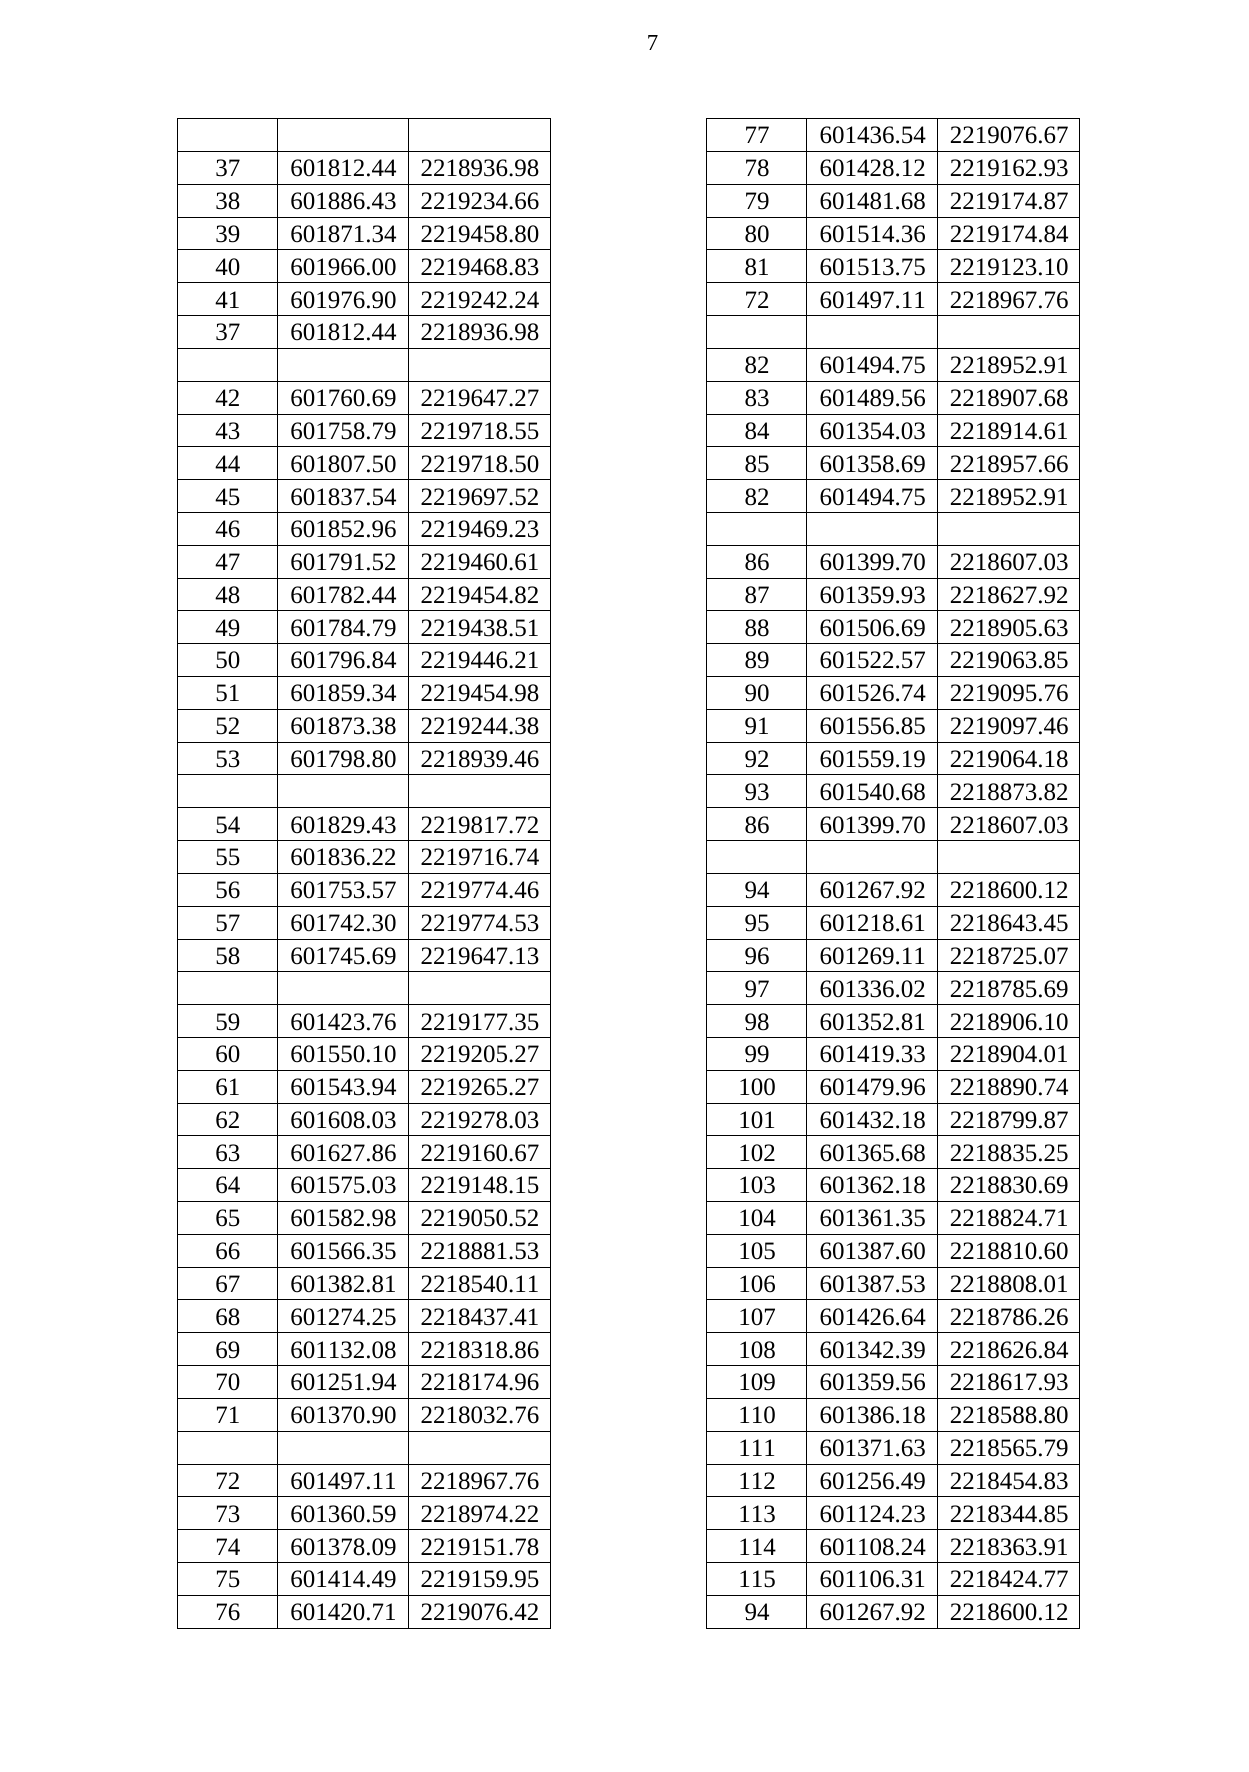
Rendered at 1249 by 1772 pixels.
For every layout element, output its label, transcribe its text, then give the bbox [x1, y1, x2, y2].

table_cell 601742.30 [278, 907, 408, 938]
table_cell 601627.86 [278, 1136, 408, 1168]
table_cell 2219095.76 [938, 677, 1079, 709]
table_cell [278, 349, 408, 381]
table_cell 601886.43 [278, 185, 408, 217]
table_cell 2219697.52 [409, 480, 550, 512]
table_cell 88 [707, 611, 806, 643]
table_cell 601386.18 [807, 1399, 937, 1431]
table_cell 2219446.21 [409, 644, 550, 676]
table_cell 601436.54 [807, 119, 937, 151]
table_cell 98 [707, 1005, 806, 1037]
table_cell [409, 1432, 550, 1463]
table_cell 61 [178, 1071, 277, 1102]
table_cell 601489.56 [807, 382, 937, 413]
table_cell [178, 119, 277, 151]
table_cell 2219076.42 [409, 1596, 550, 1627]
table_cell 2219162.93 [938, 152, 1079, 184]
table_cell 601387.60 [807, 1235, 937, 1267]
table_cell 2218363.91 [938, 1530, 1079, 1562]
table_cell 601497.11 [278, 1465, 408, 1496]
table_cell 2218032.76 [409, 1399, 550, 1431]
table_cell 601479.96 [807, 1071, 937, 1102]
table_cell 115 [707, 1563, 806, 1595]
table_cell 601526.74 [807, 677, 937, 709]
table_cell 81 [707, 250, 806, 282]
table_cell 53 [178, 743, 277, 774]
table_cell 106 [707, 1268, 806, 1299]
table_cell 601966.00 [278, 250, 408, 282]
table_cell 601387.53 [807, 1268, 937, 1299]
table_cell 2218904.01 [938, 1038, 1079, 1070]
table_cell [807, 513, 937, 545]
table_cell 72 [178, 1465, 277, 1496]
table_cell 82 [707, 480, 806, 512]
table_cell 601514.36 [807, 218, 937, 249]
table_cell 601556.85 [807, 710, 937, 742]
table_cell 601807.50 [278, 447, 408, 479]
table_cell 114 [707, 1530, 806, 1562]
table_cell 49 [178, 611, 277, 643]
table_cell 2219458.80 [409, 218, 550, 249]
table_cell 2219205.27 [409, 1038, 550, 1070]
table_cell 601354.03 [807, 415, 937, 446]
table_cell 2219460.61 [409, 546, 550, 577]
table_cell 2219774.46 [409, 874, 550, 906]
table_cell 107 [707, 1300, 806, 1332]
table_cell [278, 1432, 408, 1463]
table_cell 601566.35 [278, 1235, 408, 1267]
table_cell 2218952.91 [938, 480, 1079, 512]
table_cell 65 [178, 1202, 277, 1234]
table_cell 601543.94 [278, 1071, 408, 1102]
table_cell 601423.76 [278, 1005, 408, 1037]
table_cell 601378.09 [278, 1530, 408, 1562]
table_cell 2218967.76 [938, 283, 1079, 315]
table_cell 2218967.76 [409, 1465, 550, 1496]
table_cell 58 [178, 940, 277, 971]
table_cell 2218454.83 [938, 1465, 1079, 1496]
table_cell 2218835.25 [938, 1136, 1079, 1168]
table_cell 2219064.18 [938, 743, 1079, 774]
table_cell 2219097.46 [938, 710, 1079, 742]
table_cell 601873.38 [278, 710, 408, 742]
table_cell 64 [178, 1169, 277, 1201]
table_cell [707, 513, 806, 545]
table_cell 601791.52 [278, 546, 408, 577]
table_cell 601269.11 [807, 940, 937, 971]
table_cell 113 [707, 1497, 806, 1529]
table_cell 601132.08 [278, 1333, 408, 1365]
table_cell 54 [178, 808, 277, 840]
table_cell 601976.90 [278, 283, 408, 315]
table_cell 78 [707, 152, 806, 184]
table_cell 601497.11 [807, 283, 937, 315]
table_cell 2218830.69 [938, 1169, 1079, 1201]
table_cell 73 [178, 1497, 277, 1529]
table_cell 37 [178, 152, 277, 184]
table_cell 2219151.78 [409, 1530, 550, 1562]
table_cell 84 [707, 415, 806, 446]
table_cell 2219244.38 [409, 710, 550, 742]
table_cell 2218824.71 [938, 1202, 1079, 1234]
table_cell 601267.92 [807, 1596, 937, 1627]
table_cell 68 [178, 1300, 277, 1332]
table_cell 601753.57 [278, 874, 408, 906]
table_cell 601608.03 [278, 1104, 408, 1135]
table_cell 2219647.13 [409, 940, 550, 971]
table_cell [178, 349, 277, 381]
table_cell 90 [707, 677, 806, 709]
table_cell 51 [178, 677, 277, 709]
table_cell 74 [178, 1530, 277, 1562]
table_cell 83 [707, 382, 806, 413]
table_cell 2218626.84 [938, 1333, 1079, 1365]
table_cell [178, 972, 277, 1004]
table_cell 110 [707, 1399, 806, 1431]
table_cell 601760.69 [278, 382, 408, 413]
table_cell 2219076.67 [938, 119, 1079, 151]
table_cell [807, 316, 937, 348]
table_cell 2218617.93 [938, 1366, 1079, 1398]
table_cell 2219774.53 [409, 907, 550, 938]
table_cell [278, 972, 408, 1004]
table_cell 97 [707, 972, 806, 1004]
table_cell 59 [178, 1005, 277, 1037]
table_cell 47 [178, 546, 277, 577]
table_cell 2219454.98 [409, 677, 550, 709]
table_cell 601399.70 [807, 546, 937, 577]
table_cell 101 [707, 1104, 806, 1135]
table_cell 52 [178, 710, 277, 742]
table_cell 2219242.24 [409, 283, 550, 315]
table_cell 96 [707, 940, 806, 971]
table_cell 601382.81 [278, 1268, 408, 1299]
table_cell 601784.79 [278, 611, 408, 643]
table_cell 601432.18 [807, 1104, 937, 1135]
table_cell 601267.92 [807, 874, 937, 906]
table_cell 2219063.85 [938, 644, 1079, 676]
table_cell 94 [707, 874, 806, 906]
table_cell 91 [707, 710, 806, 742]
table_cell 2218600.12 [938, 1596, 1079, 1627]
table_cell 601256.49 [807, 1465, 937, 1496]
table_cell 100 [707, 1071, 806, 1102]
table_cell 2218565.79 [938, 1432, 1079, 1463]
table_cell 102 [707, 1136, 806, 1168]
table_cell 2219265.27 [409, 1071, 550, 1102]
table_cell 2218957.66 [938, 447, 1079, 479]
table_cell 601124.23 [807, 1497, 937, 1529]
table_cell 601358.69 [807, 447, 937, 479]
table_cell 2219174.84 [938, 218, 1079, 249]
table_cell 66 [178, 1235, 277, 1267]
table_cell 99 [707, 1038, 806, 1070]
table_cell 2219817.72 [409, 808, 550, 840]
table_cell [807, 841, 937, 873]
table_cell 2219148.15 [409, 1169, 550, 1201]
table_cell 50 [178, 644, 277, 676]
table_cell 601796.84 [278, 644, 408, 676]
table_cell 2218936.98 [409, 152, 550, 184]
table_cell 87 [707, 579, 806, 610]
table_cell 2218890.74 [938, 1071, 1079, 1102]
table_cell 601506.69 [807, 611, 937, 643]
table_cell 2218907.68 [938, 382, 1079, 413]
table_cell 2218914.61 [938, 415, 1079, 446]
table_cell 2219468.83 [409, 250, 550, 282]
table_cell 2218799.87 [938, 1104, 1079, 1135]
table_cell [278, 119, 408, 151]
table_cell 601359.56 [807, 1366, 937, 1398]
table_cell 2219174.87 [938, 185, 1079, 217]
table_cell 2218785.69 [938, 972, 1079, 1004]
table_cell 601798.80 [278, 743, 408, 774]
table_cell 601359.93 [807, 579, 937, 610]
table_cell 601513.75 [807, 250, 937, 282]
table_cell [278, 775, 408, 807]
table_cell 2219234.66 [409, 185, 550, 217]
table_cell 601108.24 [807, 1530, 937, 1562]
table_cell 75 [178, 1563, 277, 1595]
table_cell [938, 841, 1079, 873]
table_cell 601836.22 [278, 841, 408, 873]
table_cell [409, 972, 550, 1004]
table_cell 37 [178, 316, 277, 348]
table_cell 2218936.98 [409, 316, 550, 348]
table_cell 2218318.86 [409, 1333, 550, 1365]
table_cell 76 [178, 1596, 277, 1627]
table_cell 2219160.67 [409, 1136, 550, 1168]
table_cell 601428.12 [807, 152, 937, 184]
table_cell 601522.57 [807, 644, 937, 676]
table_cell 2218725.07 [938, 940, 1079, 971]
table_cell 601871.34 [278, 218, 408, 249]
table_cell 2218600.12 [938, 874, 1079, 906]
table_cell 601251.94 [278, 1366, 408, 1398]
table_cell 601399.70 [807, 808, 937, 840]
table_cell 85 [707, 447, 806, 479]
table_cell 109 [707, 1366, 806, 1398]
table_cell 601420.71 [278, 1596, 408, 1627]
table_cell 601758.79 [278, 415, 408, 446]
table_cell 79 [707, 185, 806, 217]
table_cell 601414.49 [278, 1563, 408, 1595]
table_cell 80 [707, 218, 806, 249]
table_cell 601550.10 [278, 1038, 408, 1070]
table_cell 2219177.35 [409, 1005, 550, 1037]
table_cell 77 [707, 119, 806, 151]
table_cell 601342.39 [807, 1333, 937, 1365]
table_cell 601360.59 [278, 1497, 408, 1529]
table_cell 601106.31 [807, 1563, 937, 1595]
table_cell 2219647.27 [409, 382, 550, 413]
table_cell [409, 349, 550, 381]
table_cell 103 [707, 1169, 806, 1201]
table_cell 601494.75 [807, 480, 937, 512]
table_cell 601575.03 [278, 1169, 408, 1201]
table_cell [707, 316, 806, 348]
table_cell [938, 316, 1079, 348]
table_cell 2218873.82 [938, 775, 1079, 807]
table_cell 601859.34 [278, 677, 408, 709]
table_cell 86 [707, 808, 806, 840]
table_cell 45 [178, 480, 277, 512]
table_cell 105 [707, 1235, 806, 1267]
table_cell 2218905.63 [938, 611, 1079, 643]
table_cell 112 [707, 1465, 806, 1496]
table_cell 44 [178, 447, 277, 479]
table_cell 40 [178, 250, 277, 282]
table_cell 69 [178, 1333, 277, 1365]
table_cell 60 [178, 1038, 277, 1070]
table_cell 2218437.41 [409, 1300, 550, 1332]
table_cell 46 [178, 513, 277, 545]
table_cell 601540.68 [807, 775, 937, 807]
table_cell 2219123.10 [938, 250, 1079, 282]
table_cell 2218786.26 [938, 1300, 1079, 1332]
table_cell 71 [178, 1399, 277, 1431]
table_cell 2218588.80 [938, 1399, 1079, 1431]
table_cell 601362.18 [807, 1169, 937, 1201]
table_cell 601365.68 [807, 1136, 937, 1168]
table_cell 601837.54 [278, 480, 408, 512]
table_cell 63 [178, 1136, 277, 1168]
table_cell 601419.33 [807, 1038, 937, 1070]
table_cell 43 [178, 415, 277, 446]
table_cell 55 [178, 841, 277, 873]
table_cell 62 [178, 1104, 277, 1135]
table_cell 38 [178, 185, 277, 217]
table_cell 601494.75 [807, 349, 937, 381]
table_cell 2218939.46 [409, 743, 550, 774]
table_cell [409, 119, 550, 151]
table_cell 111 [707, 1432, 806, 1463]
table_cell 2218627.92 [938, 579, 1079, 610]
table_cell 2219454.82 [409, 579, 550, 610]
table_cell 2218906.10 [938, 1005, 1079, 1037]
table_cell 95 [707, 907, 806, 938]
table_cell 601371.63 [807, 1432, 937, 1463]
table_cell 42 [178, 382, 277, 413]
table_cell 2219718.50 [409, 447, 550, 479]
table_cell 601812.44 [278, 152, 408, 184]
table_cell 601812.44 [278, 316, 408, 348]
table_cell 601829.43 [278, 808, 408, 840]
table_cell 601559.19 [807, 743, 937, 774]
table_cell [938, 513, 1079, 545]
table_cell 601582.98 [278, 1202, 408, 1234]
table_cell 2218810.60 [938, 1235, 1079, 1267]
table_cell 48 [178, 579, 277, 610]
table_cell 92 [707, 743, 806, 774]
table_cell 601426.64 [807, 1300, 937, 1332]
table_cell 2219718.55 [409, 415, 550, 446]
table_cell 601370.90 [278, 1399, 408, 1431]
table_cell 601336.02 [807, 972, 937, 1004]
table_cell 2218881.53 [409, 1235, 550, 1267]
table_cell 2219159.95 [409, 1563, 550, 1595]
table_cell 104 [707, 1202, 806, 1234]
table_cell 67 [178, 1268, 277, 1299]
table_cell 601852.96 [278, 513, 408, 545]
table_cell 601274.25 [278, 1300, 408, 1332]
table_cell 2218424.77 [938, 1563, 1079, 1595]
table_cell 2218974.22 [409, 1497, 550, 1529]
table_cell 2218174.96 [409, 1366, 550, 1398]
table_cell 70 [178, 1366, 277, 1398]
table_cell 72 [707, 283, 806, 315]
table_cell 601745.69 [278, 940, 408, 971]
table_cell 82 [707, 349, 806, 381]
table_cell 39 [178, 218, 277, 249]
table_cell [707, 841, 806, 873]
table_cell 2218952.91 [938, 349, 1079, 381]
table_cell 94 [707, 1596, 806, 1627]
table_cell 93 [707, 775, 806, 807]
table_cell 2218643.45 [938, 907, 1079, 938]
table_cell 2219716.74 [409, 841, 550, 873]
table_cell [178, 1432, 277, 1463]
table_cell 601361.35 [807, 1202, 937, 1234]
table_cell 601782.44 [278, 579, 408, 610]
table_cell [409, 775, 550, 807]
table_cell 2219438.51 [409, 611, 550, 643]
table_cell 57 [178, 907, 277, 938]
table_cell 2219469.23 [409, 513, 550, 545]
table_cell 56 [178, 874, 277, 906]
table_cell 601481.68 [807, 185, 937, 217]
table_cell 2218540.11 [409, 1268, 550, 1299]
table_cell 601352.81 [807, 1005, 937, 1037]
table_cell 601218.61 [807, 907, 937, 938]
table_cell 108 [707, 1333, 806, 1365]
table_cell 2218607.03 [938, 546, 1079, 577]
table_cell 41 [178, 283, 277, 315]
table_cell 86 [707, 546, 806, 577]
table_cell 2218808.01 [938, 1268, 1079, 1299]
table_cell 2218607.03 [938, 808, 1079, 840]
table_cell 89 [707, 644, 806, 676]
table_cell 2218344.85 [938, 1497, 1079, 1529]
table_cell 2219278.03 [409, 1104, 550, 1135]
table_cell [178, 775, 277, 807]
table_cell 2219050.52 [409, 1202, 550, 1234]
